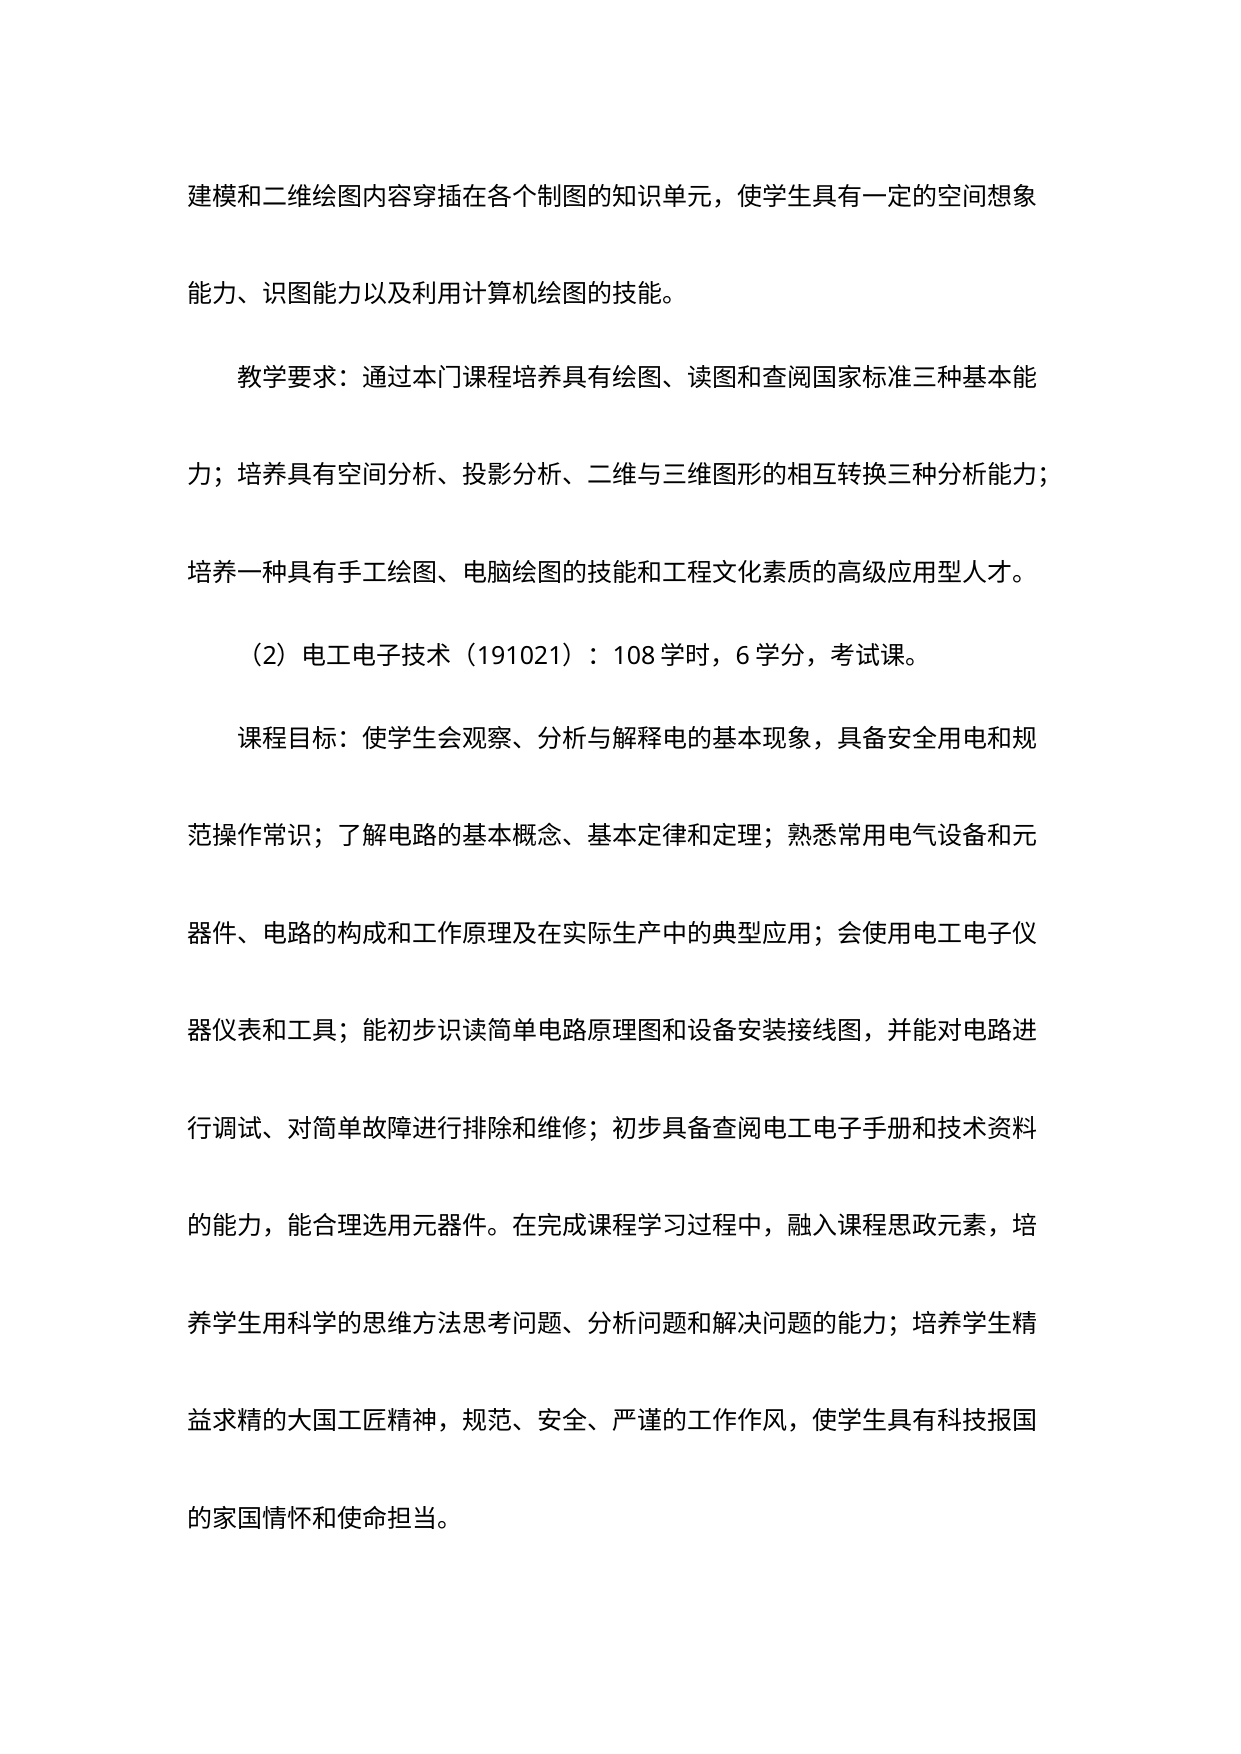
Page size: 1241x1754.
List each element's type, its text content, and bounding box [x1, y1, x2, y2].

text 课程目标：使学生会观察、分析与解释电的基本现象，具备安全用电和规范操作常识；了解电路的基本概念、基本定律和定理；熟悉常用电气设备和元器件、电路的构成和工作原理及在实际生产中的典型应用；会使用电工电子仪器仪表和工具；能初步识读简单电路原理图和设备安装接线图，并能对电路进行调试、对简单故障进行排除和维修；初步具备查阅电工电子手册和技术资料的能力，能合理选用元器件。在完成课程学习过程中，融入课程思政元素，培养学生用科学的思维方法思考问题、分析问题和解决问题的能力；培养学生精益求精的大国工匠精神，规范、安全、严谨的工作作风，使学生具有科技报国的家国情怀和使命担当。 [187, 704, 1053, 1549]
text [187, 162, 1053, 324]
text 教学要求：通过本门课程培养具有绘图、读图和查阅国家标准三种基本能力；培养具有空间分析、投影分析、二维与三维图形的相互转换三种分析能力；培养一种具有手工绘图、电脑绘图的技能和工程文化素质的高级应用型人才。 [187, 343, 1053, 603]
list 电工电子技术（191021）：108学时，6学分，考试课。 [237, 621, 1053, 686]
